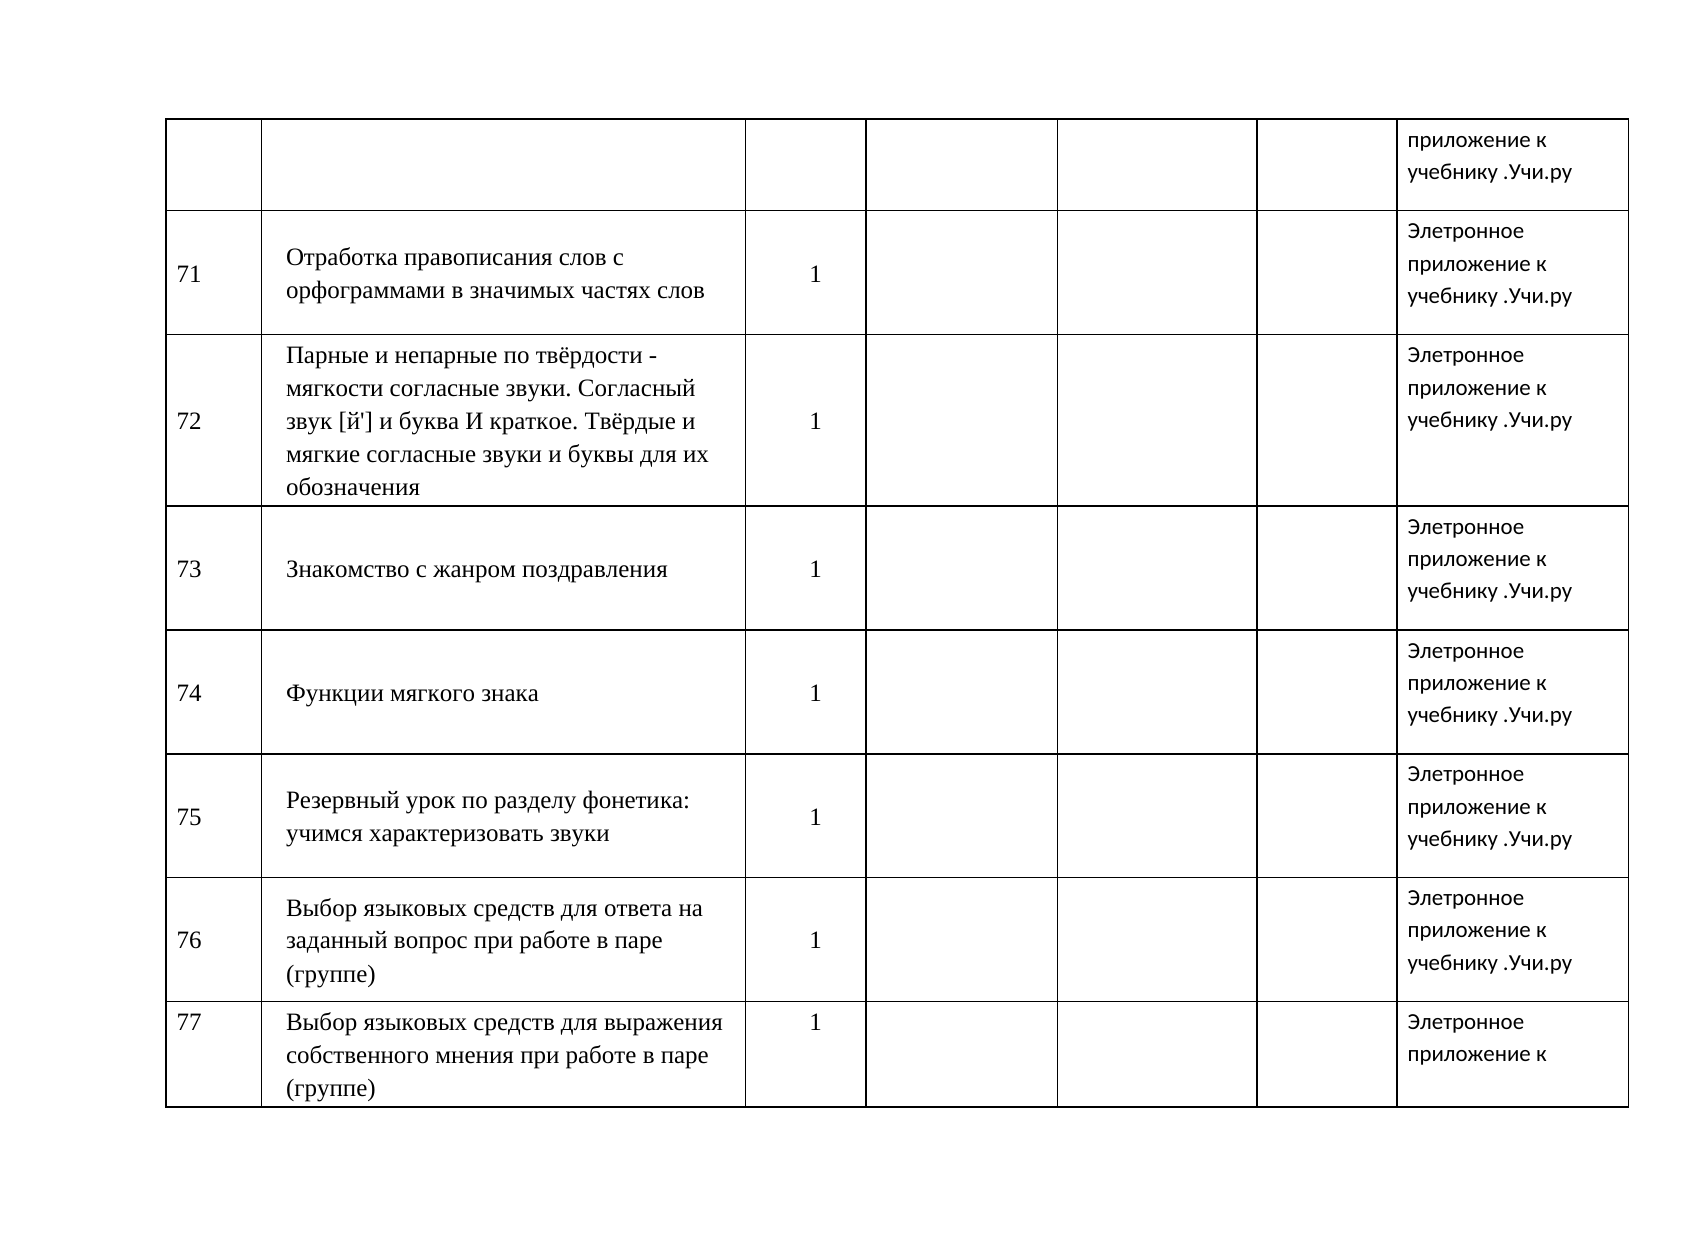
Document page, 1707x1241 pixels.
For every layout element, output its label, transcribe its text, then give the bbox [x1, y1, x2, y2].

table_cell [867, 1002, 1057, 1106]
table_cell 76 [167, 878, 261, 1001]
table_cell [1258, 878, 1396, 1001]
table_cell [1058, 120, 1256, 210]
table_cell [1258, 631, 1396, 753]
table_cell [1258, 120, 1396, 210]
table_cell [1058, 335, 1256, 505]
table_cell [1058, 507, 1256, 629]
table_cell [1258, 755, 1396, 877]
table_cell 75 [167, 755, 261, 877]
table_cell Элетронное приложение к учебнику .Учи.ру [1398, 755, 1628, 877]
table_cell 1 [867, 120, 1057, 210]
table_cell Знакомство с жанром поздравления [262, 507, 745, 629]
table_cell 70 [167, 120, 261, 210]
table_cell 1 [746, 631, 865, 753]
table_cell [1398, 1002, 1628, 1106]
table_cell 1 [746, 878, 865, 1001]
table_cell Резервный урок по разделу фонетика: учимся характеризовать звуки [262, 755, 745, 877]
table_cell 1 [746, 120, 865, 210]
table_cell [867, 507, 1057, 629]
table_cell [1058, 631, 1256, 753]
table_cell [1258, 507, 1396, 629]
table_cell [1398, 878, 1628, 1001]
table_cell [1398, 120, 1628, 210]
table_cell [1058, 1002, 1256, 1106]
table_cell Отработка правописания слов с орфограммами в значимых частях слов [262, 211, 745, 334]
table_cell [1258, 211, 1396, 334]
table_cell [867, 755, 1057, 877]
table_cell 1 [746, 211, 865, 334]
table_cell [1058, 755, 1256, 877]
table_cell Элетронное приложение к учебнику .Учи.ру [1398, 631, 1628, 753]
table_cell 1 [746, 1002, 865, 1106]
table_cell [867, 335, 1057, 505]
table_cell 72 [167, 335, 261, 505]
table_cell 73 [167, 507, 261, 629]
table_cell [1258, 1002, 1396, 1106]
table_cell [262, 120, 745, 210]
table_cell [1258, 335, 1396, 505]
table_cell Элетронное приложение к учебнику .Учи.ру [1398, 335, 1628, 505]
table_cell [262, 1002, 745, 1106]
table_cell 1 [746, 335, 865, 505]
table_cell Функции мягкого знака [262, 631, 745, 753]
table_cell [867, 211, 1057, 334]
table_cell [867, 878, 1057, 1001]
table_cell [1058, 878, 1256, 1001]
table_cell Парные и непарные по твёрдости - мягкости согласные звуки. Согласный звук [й'] и буква И краткое. Твёрдые и мягкие согласные звуки и буквы для их обозначения [262, 335, 745, 505]
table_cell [1398, 211, 1628, 334]
table_cell 1 [746, 755, 865, 877]
table_cell [1058, 211, 1256, 334]
table_cell 77 [167, 1002, 261, 1106]
table_cell [867, 631, 1057, 753]
table_cell Выбор языковых средств для ответа на заданный вопрос при работе в паре (группе) [262, 878, 745, 1001]
table_cell 1 [746, 507, 865, 629]
table_cell Элетронное приложение к учебнику .Учи.ру [1398, 507, 1628, 629]
table_cell 71 [167, 211, 261, 334]
table_cell 74 [167, 631, 261, 753]
